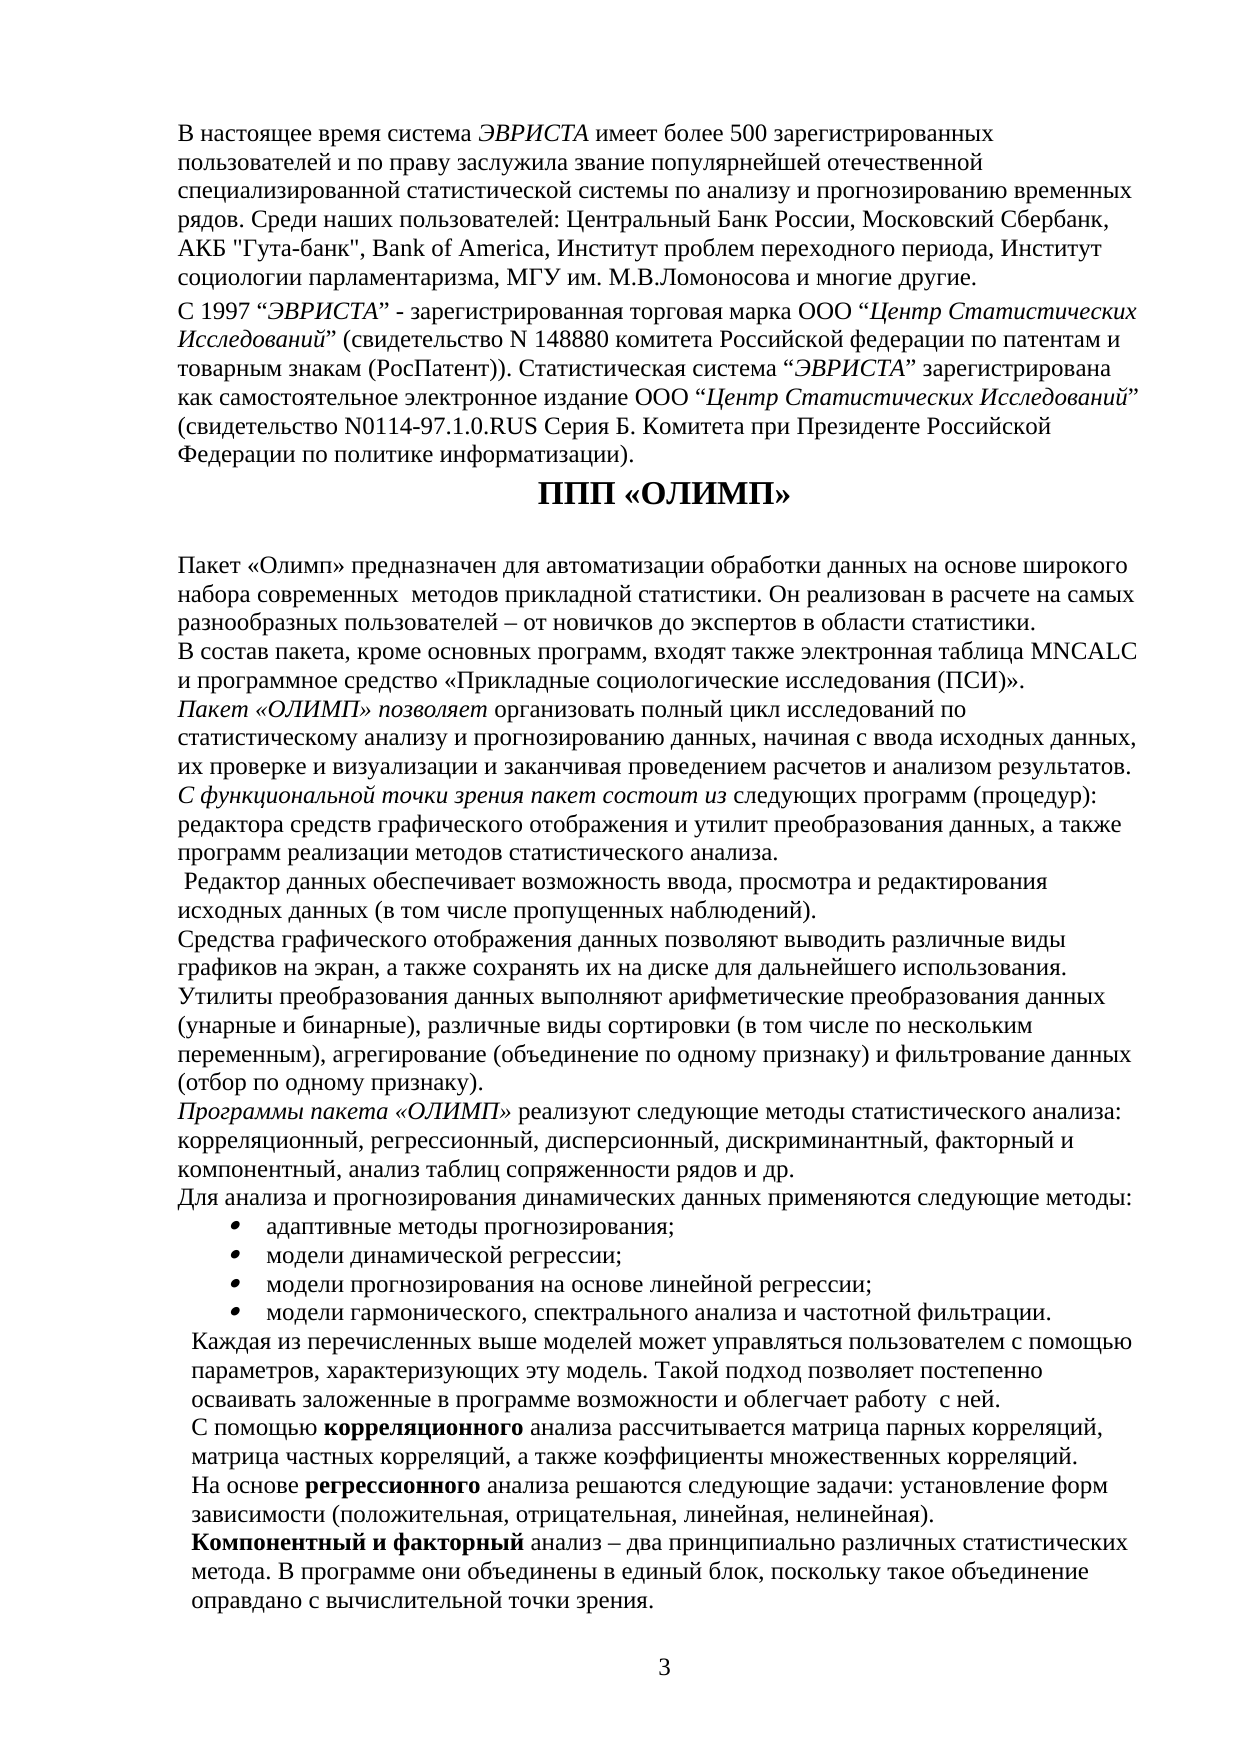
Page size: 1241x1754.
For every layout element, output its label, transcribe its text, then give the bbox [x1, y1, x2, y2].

list адаптивные методы прогнозирования; [228, 1211, 1152, 1240]
text Программы пакета «ОЛИМП» реализуют следующие методы статистического анализа: корреляционный, регрессионный, дисперсионный, дискриминантный, факторный и компонентный, анализ таблиц сопряженности рядов и др. [177, 1096, 1152, 1182]
text ППП «ОЛИМП» [177, 473, 1152, 512]
text С 1997 “ЭВРИСТА” - зарегистрированная торговая марка ООО “Центр Статистических Исследований” (свидетельство N 148880 комитета Российской федерации по патентам и товарным знакам (РосПатент)). Статистическая система “ЭВРИСТА” зарегистрирована как самостоятельное электронное издание ООО “Центр Статистических Исследований” (свидетельство N0114-97.1.0.RUS Серия Б. Комитета при Президенте Российской Федерации по политике информатизации). [177, 296, 1152, 468]
text В состав пакета, кроме основных программ, входят также электронная таблица MNCALC и программное средство «Прикладные социологические исследования (ПСИ)». [177, 636, 1152, 694]
text Средства графического отображения данных позволяют выводить различные виды графиков на экран, а также сохранять их на диске для дальнейшего использования. [177, 924, 1152, 981]
list модели прогнозирования на основе линейной регрессии; [228, 1269, 1152, 1297]
list модели динамической регрессии; [228, 1240, 1152, 1269]
text В настоящее время система ЭВРИСТА имеет более 500 зарегистрированных пользователей и по праву заслужила звание популярнейшей отечественной специализированной статистической системы по анализу и прогнозированию временных рядов. Среди наших пользователей: Центральный Банк России, Московский Сбербанк, АКБ "Гута-банк", Bank of America, Институт проблем переходного периода, Институт социологии парламентаризма, МГУ им. М.В.Ломоносова и многие другие. [177, 118, 1152, 291]
text С функциональной точки зрения пакет состоит из следующих программ (процедур): редактора средств графического отображения и утилит преобразования данных, а также программ реализации методов статистического анализа. [177, 780, 1152, 866]
text На основе регрессионного анализа решаются следующие задачи: установление форм зависимости (положительная, отрицательная, линейная, нелинейная). [191, 1470, 1152, 1527]
text Компонентный и факторный анализ – два принципиально различных статистических метода. В программе они объединены в единый блок, поскольку такое объединение оправдано с вычислительной точки зрения. [191, 1527, 1152, 1614]
list модели гармонического, спектрального анализа и частотной фильтрации. [228, 1297, 1152, 1326]
text Пакет «ОЛИМП» позволяет организовать полный цикл исследований по статистическому анализу и прогнозированию данных, начиная с ввода исходных данных, их проверке и визуализации и заканчивая проведением расчетов и анализом результатов. [177, 694, 1152, 780]
text Утилиты преобразования данных выполняют арифметические преобразования данных (унарные и бинарные), различные виды сортировки (в том числе по нескольким переменным), агрегирование (объединение по одному признаку) и фильтрование данных (отбор по одному признаку). [177, 981, 1152, 1096]
text Для анализа и прогнозирования динамических данных применяются следующие методы: [177, 1182, 1152, 1211]
text С помощью корреляционного анализа рассчитывается матрица парных корреляций, матрица частных корреляций, а также коэффициенты множественных корреляций. [191, 1412, 1152, 1470]
text Редактор данных обеспечивает возможность ввода, просмотра и редактирования исходных данных (в том числе пропущенных наблюдений). [177, 866, 1152, 924]
text Каждая из перечисленных выше моделей может управляться пользователем с помощью параметров, характеризующих эту модель. Такой подход позволяет постепенно осваивать заложенные в программе возможности и облегчает работу с ней. [191, 1326, 1152, 1412]
text Пакет «Олимп» предназначен для автоматизации обработки данных на основе широкого набора современных методов прикладной статистики. Он реализован в расчете на самых разнообразных пользователей – от новичков до экспертов в области статистики. [177, 550, 1152, 636]
